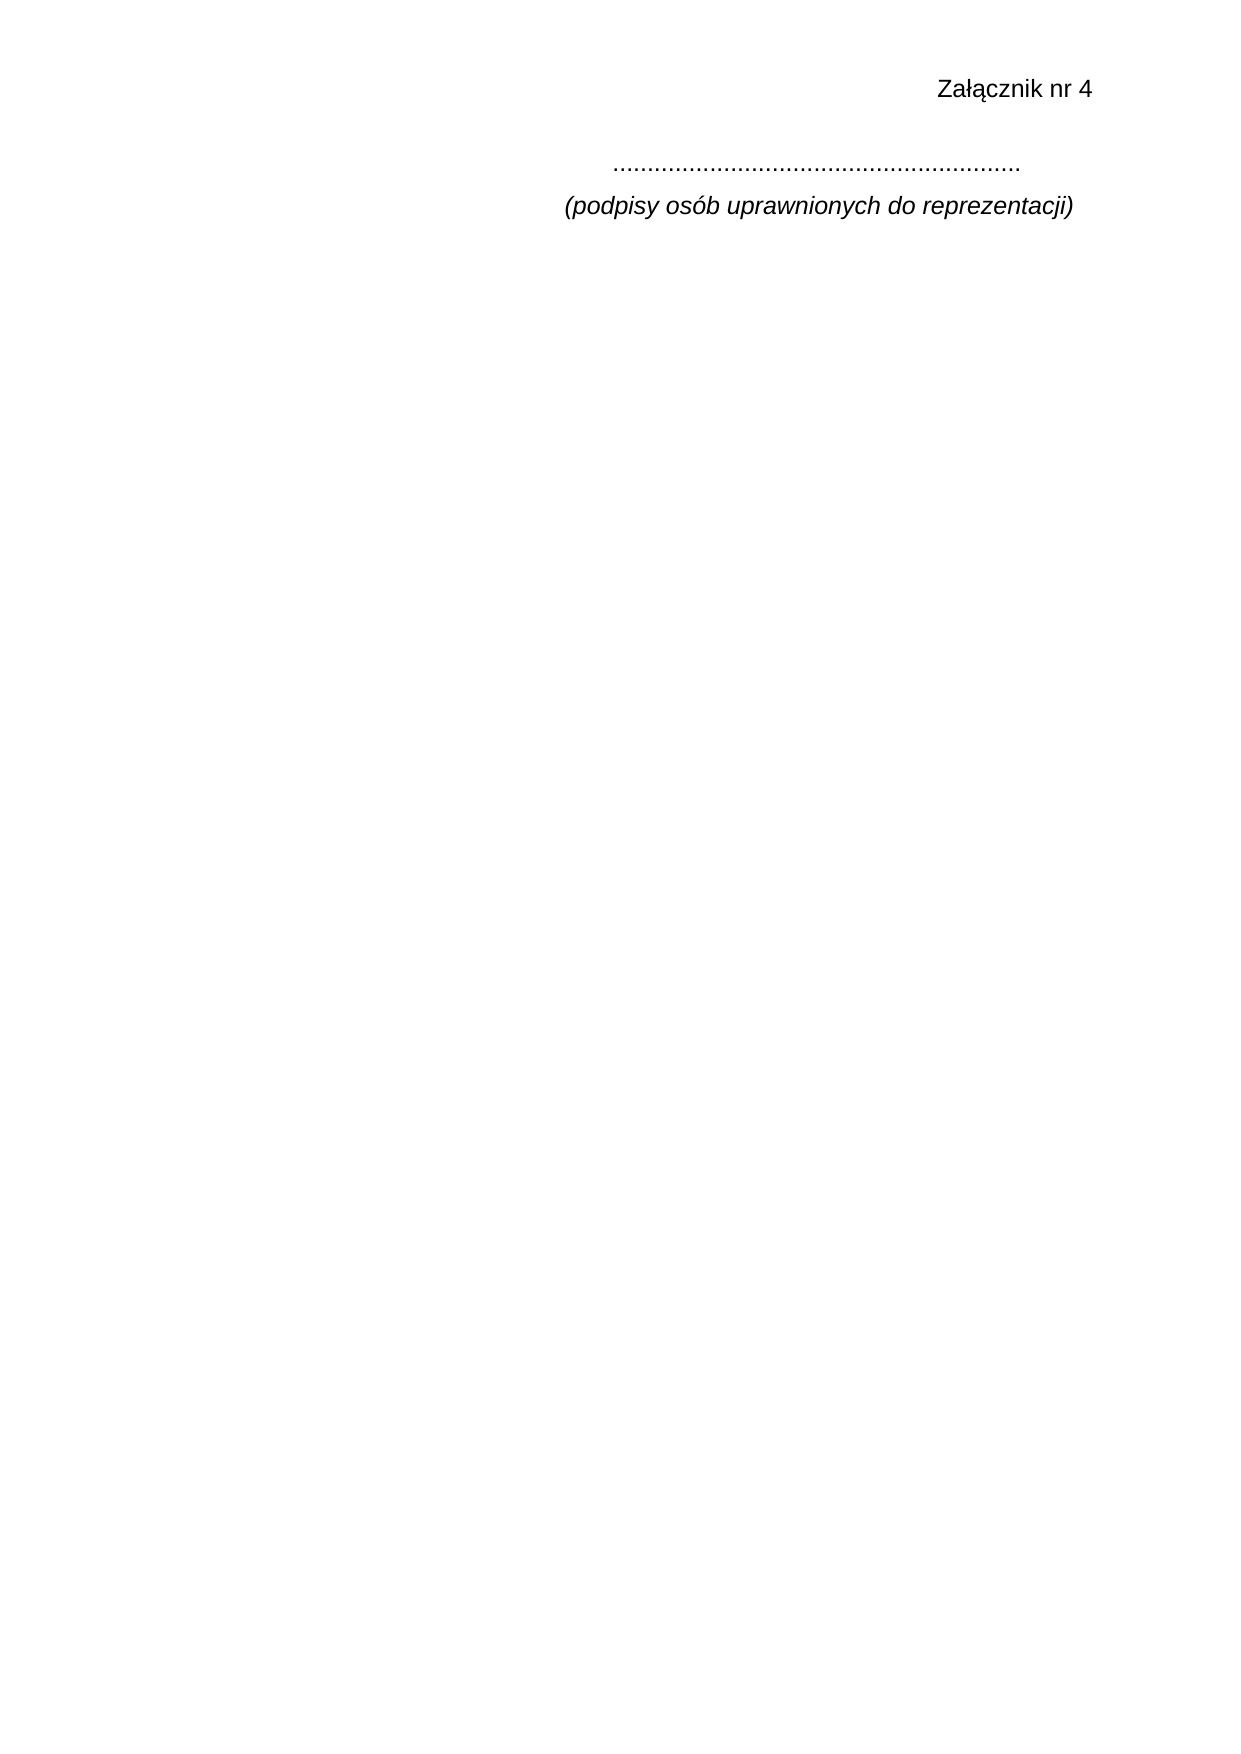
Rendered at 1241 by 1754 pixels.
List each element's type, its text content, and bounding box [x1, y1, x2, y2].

text (podpisy osób uprawnionych do reprezentacji) [148, 191, 1092, 219]
text ........................................................... [148, 148, 1092, 176]
